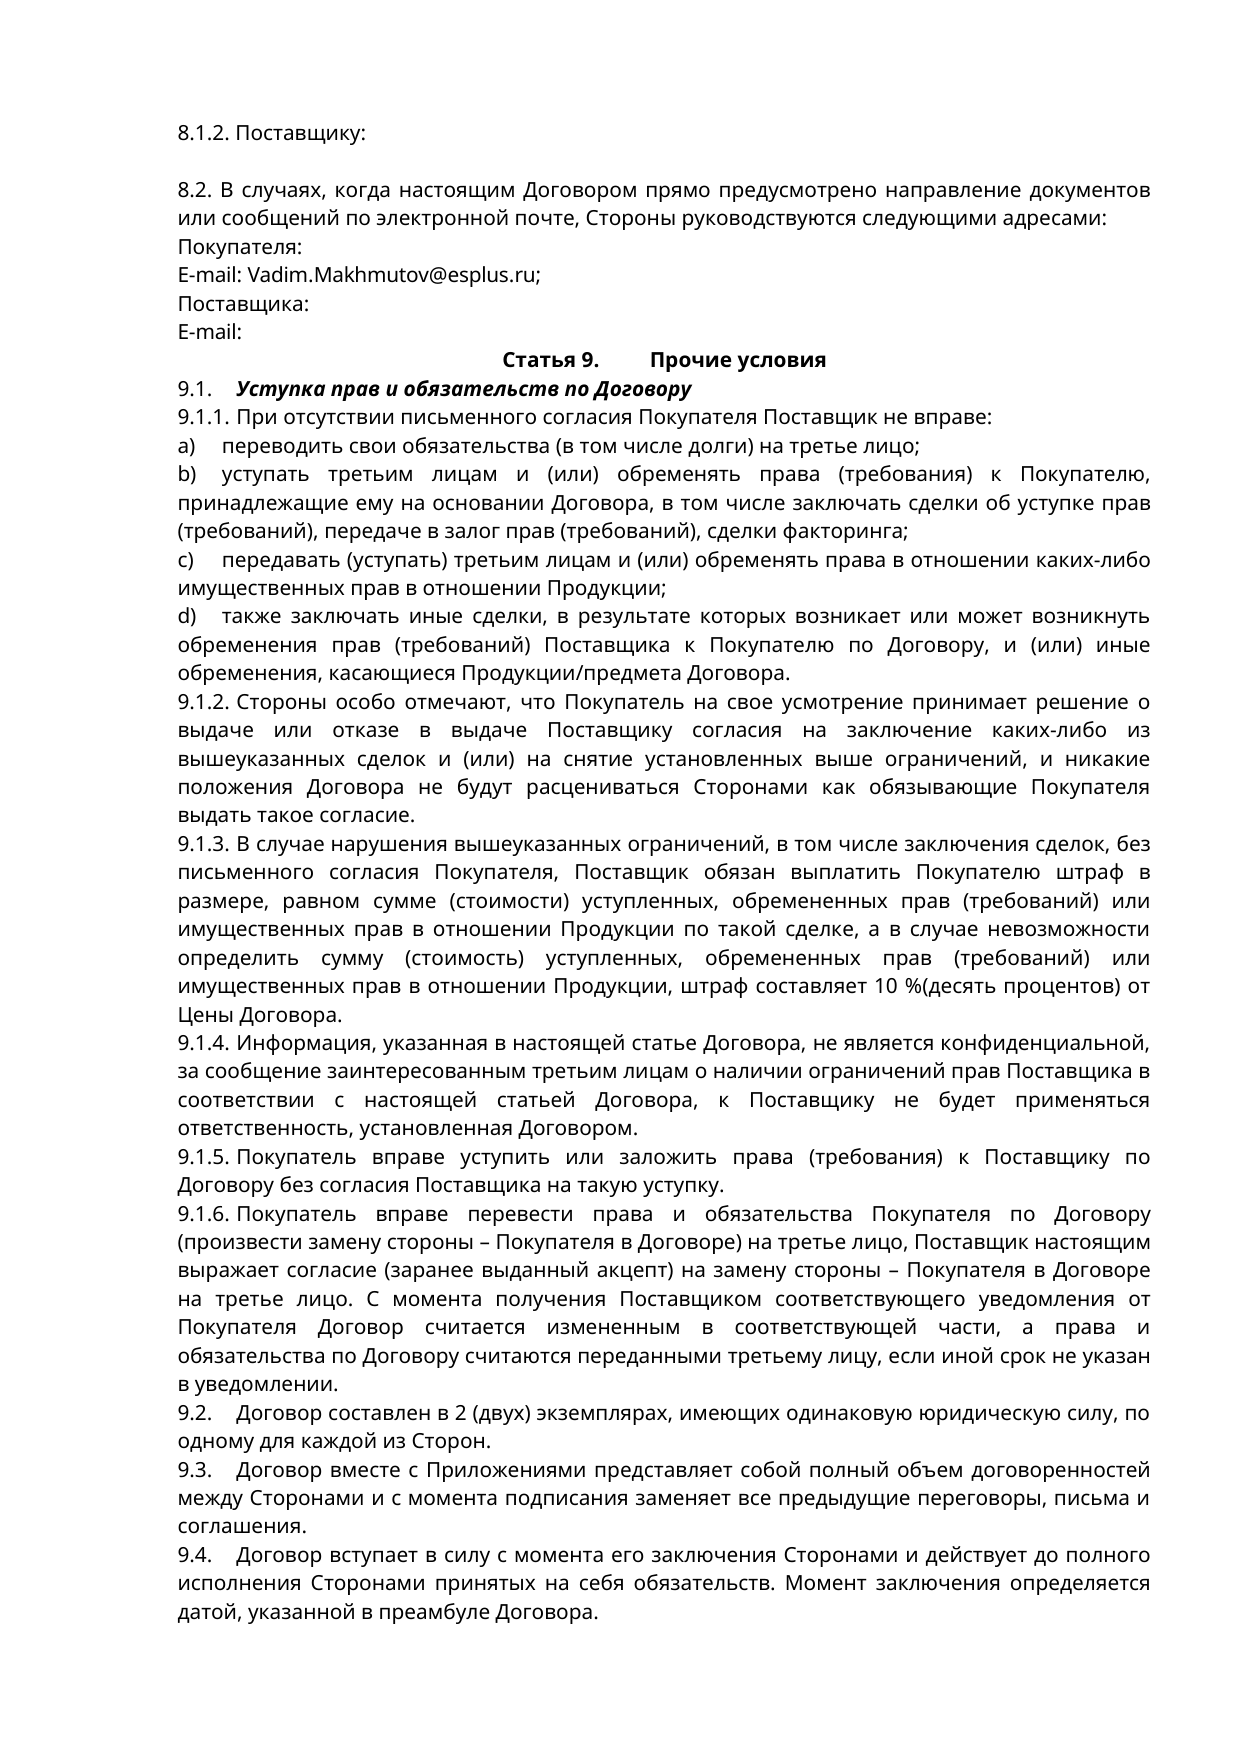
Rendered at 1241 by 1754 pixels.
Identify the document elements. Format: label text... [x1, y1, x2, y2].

list Прочие условия [177, 346, 1152, 374]
list Покупателя: [177, 232, 1152, 260]
list E-mail: Vadim.Makhmutov@esplus.ru; [177, 260, 1152, 289]
list 8.1.2. Поставщику: [177, 118, 1152, 147]
list также заключать иные сделки, в результате которых возникает или может возникнуть обременения прав (требований) Поставщика к Покупателю по Договору, и (или) иные обременения, касающиеся Продукции/предмета Договора. [177, 602, 1152, 687]
list Информация, указанная в настоящей статье Договора, не является конфиденциальной, за сообщение заинтересованным третьим лицам о наличии ограничений прав Поставщика в соответствии с настоящей статьей Договора, к Поставщику не будет применяться ответственность, установленная Договором. [177, 1028, 1152, 1142]
list Покупатель вправе уступить или заложить права (требования) к Поставщику по Договору без согласия Поставщика на такую уступку. [177, 1142, 1152, 1199]
list 8.2. В случаях, когда настоящим Договором прямо предусмотрено направление документов или сообщений по электронной почте, Стороны руководствуются следующими адресами: [177, 175, 1152, 232]
list В случае нарушения вышеуказанных ограничений, в том числе заключения сделок, без письменного согласия Покупателя, Поставщик обязан выплатить Покупателю штраф в размере, равном сумме (стоимости) уступленных, обремененных прав (требований) или имущественных прав в отношении Продукции по такой сделке, а в случае невозможности определить сумму (стоимость) уступленных, обремененных прав (требований) или имущественных прав в отношении Продукции, штраф составляет 10 %(десять процентов) от Цены Договора. [177, 829, 1152, 1028]
list Договор вместе с Приложениями представляет собой полный объем договоренностей между Сторонами и с момента подписания заменяет все предыдущие переговоры, письма и соглашения. [177, 1455, 1152, 1540]
list E-mail: [177, 317, 1152, 346]
list При отсутствии письменного согласия Покупателя Поставщик не вправе: [177, 402, 1152, 431]
list переводить свои обязательства (в том числе долги) на третье лицо; [177, 431, 1152, 459]
list передавать (уступать) третьим лицам и (или) обременять права в отношении каких-либо имущественных прав в отношении Продукции; [177, 545, 1152, 602]
list Договор вступает в силу с момента его заключения Сторонами и действует до полного исполнения Сторонами принятых на себя обязательств. Момент заключения определяется датой, указанной в преамбуле Договора. [177, 1540, 1152, 1625]
list Уступка прав и обязательств по Договору [177, 374, 1152, 402]
list Поставщика: [177, 289, 1152, 317]
list Договор составлен в 2 (двух) экземплярах, имеющих одинаковую юридическую силу, по одному для каждой из Сторон. [177, 1398, 1152, 1455]
list уступать третьим лицам и (или) обременять права (требования) к Покупателю, принадлежащие ему на основании Договора, в том числе заключать сделки об уступке прав (требований), передаче в залог прав (требований), сделки факторинга; [177, 459, 1152, 545]
list Покупатель вправе перевести права и обязательства Покупателя по Договору (произвести замену стороны – Покупателя в Договоре) на третье лицо, Поставщик настоящим выражает согласие (заранее выданный акцепт) на замену стороны – Покупателя в Договоре на третье лицо. С момента получения Поставщиком соответствующего уведомления от Покупателя Договор считается измененным в соответствующей части, а права и обязательства по Договору считаются переданными третьему лицу, если иной срок не указан в уведомлении. [177, 1199, 1152, 1398]
list Стороны особо отмечают, что Покупатель на свое усмотрение принимает решение о выдаче или отказе в выдаче Поставщику согласия на заключение каких-либо из вышеуказанных сделок и (или) на снятие установленных выше ограничений, и никакие положения Договора не будут расцениваться Сторонами как обязывающие Покупателя выдать такое согласие. [177, 687, 1152, 829]
